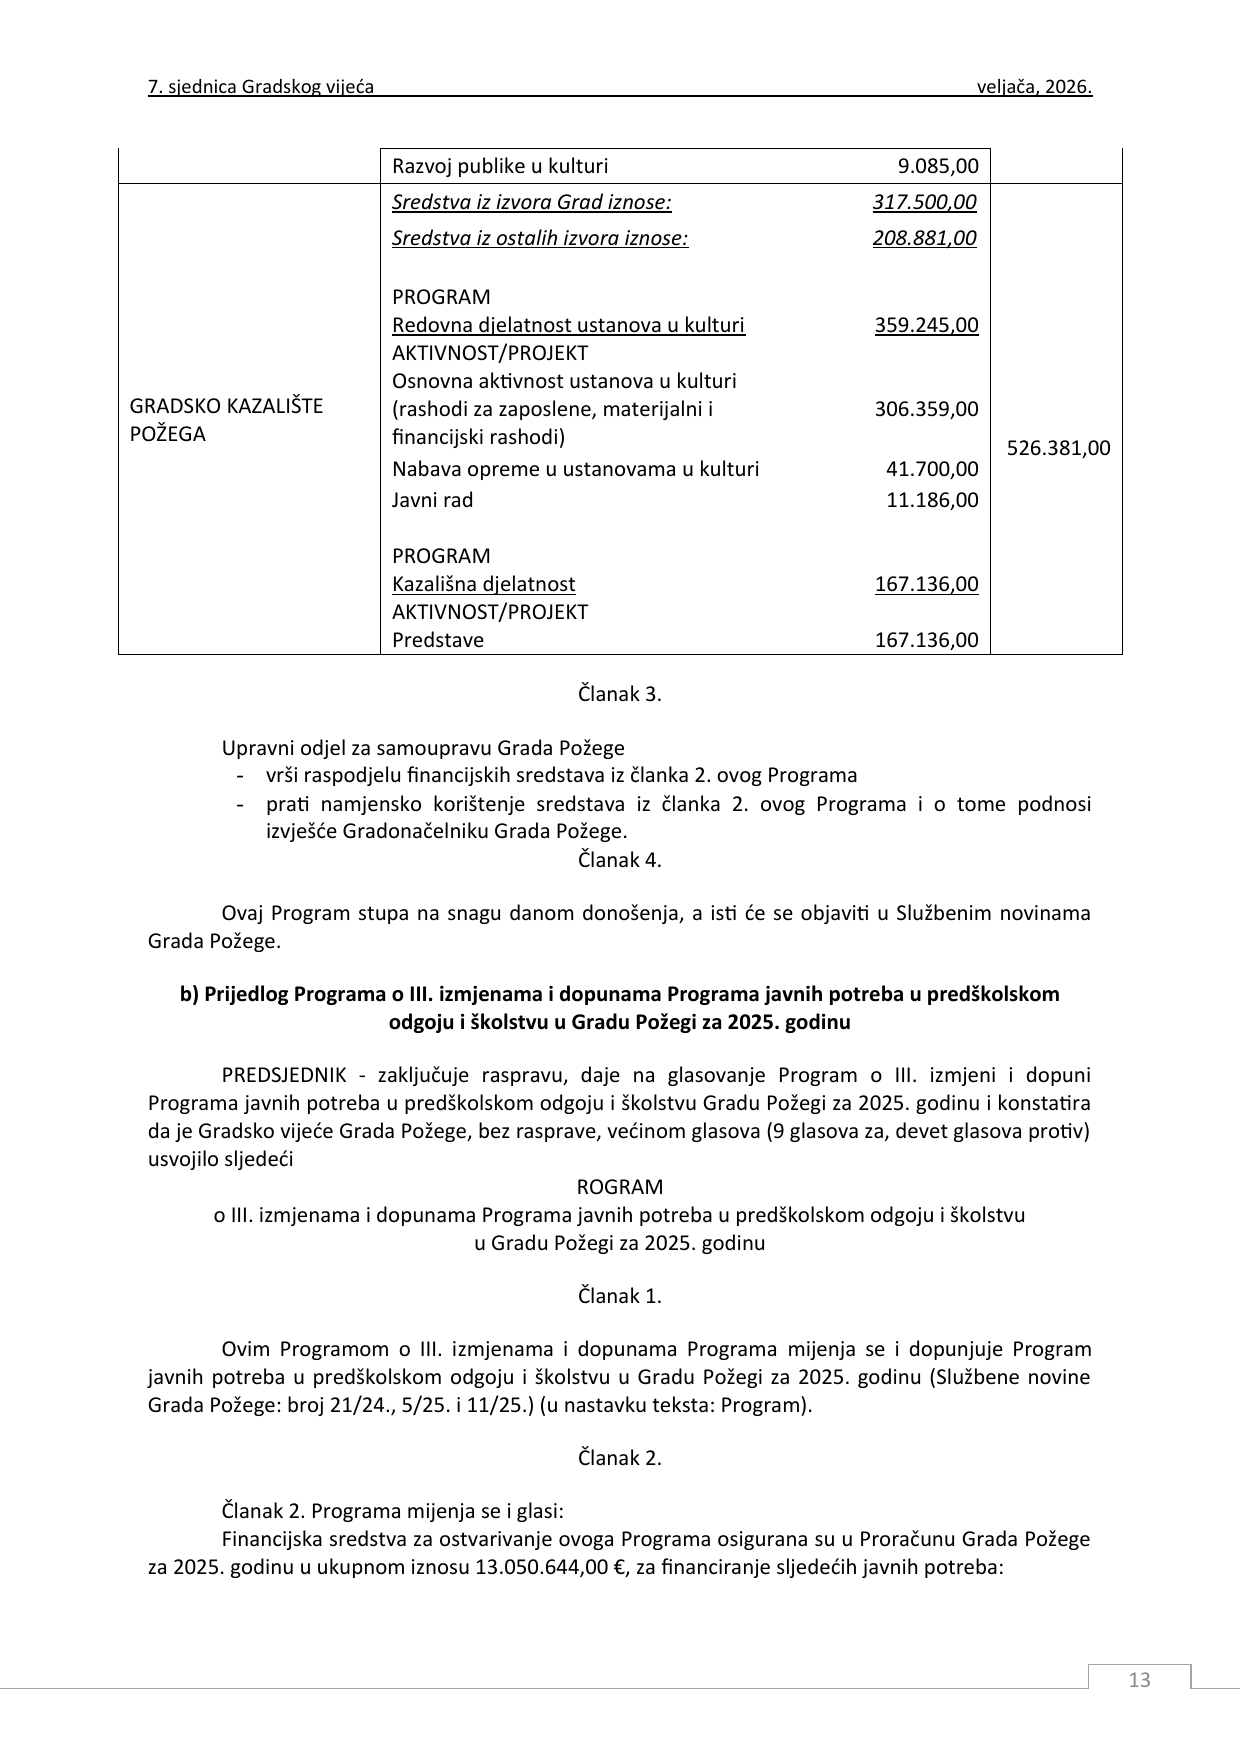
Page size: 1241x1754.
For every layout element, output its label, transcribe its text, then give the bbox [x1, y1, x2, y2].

text Članak 4. [148, 845, 1093, 873]
text Članak 2. [148, 1443, 1093, 1471]
table_cell 208.881,00 [814, 219, 990, 254]
table_cell [119, 148, 380, 183]
table_cell 41.700,00 [814, 450, 990, 485]
text Članak 2. Programa mijenja se i glasi: [148, 1496, 1093, 1524]
table_cell Sredstva iz izvora Grad iznose: [381, 184, 814, 218]
text Upravni odjel za samoupravu Grada Požege [148, 733, 1093, 761]
list prati namjensko korištenje sredstava iz članka 2. ovog Programa i o tome podnosi izvješće Gradonačelniku Grada Požege. [236, 789, 1093, 845]
list b) Prijedlog Programa o III. izmjenama i dopunama Programa javnih potreba u predškolskom odgoju i školstvu u Gradu Požegi za 2025. godinu [148, 979, 1093, 1035]
text ROGRAM [148, 1172, 1093, 1200]
text o III. izmjenama i dopunama Programa javnih potreba u predškolskom odgoju i školstvu [148, 1200, 1093, 1228]
table_cell 9.085,00 [814, 149, 990, 183]
table_cell GRADSKO KAZALIŠTE POŽEGA [119, 184, 380, 653]
text u Gradu Požegi za 2025. godinu [148, 1228, 1093, 1256]
table_cell 359.245,00 306.359,00 [814, 254, 990, 450]
table_cell [991, 148, 1122, 183]
table_cell 526.381,00 [991, 184, 1122, 653]
text Ovim Programom o III. izmjenama i dopunama Programa mijenja se i dopunjuje Program javnih potreba u predškolskom odgoju i školstvu u Gradu Požegi za 2025. godinu (Službene novine Grada Požege: broj 21/24., 5/25. i 11/25.) (u nastavku teksta: Program). [148, 1334, 1093, 1418]
list vrši raspodjelu financijskih sredstava iz članka 2. ovog Programa [236, 761, 1093, 789]
text Ovaj Program stupa na snagu danom donošenja, a isti će se objaviti u Službenim novinama Grada Požege. [148, 898, 1093, 954]
text Financijska sredstva za ostvarivanje ovoga Programa osigurana su u Proračunu Grada Požege za 2025. godinu u ukupnom iznosu 13.050.644,00 €, za financiranje sljedećih javnih potreba: [148, 1524, 1093, 1580]
table_cell Razvoj publike u kulturi [381, 149, 814, 183]
table_cell 317.500,00 [814, 184, 990, 218]
table_cell Sredstva iz ostalih izvora iznose: [381, 219, 814, 254]
text Članak 1. [148, 1281, 1093, 1309]
text PREDSJEDNIK - zaključuje raspravu, daje na glasovanje Program o III. izmjeni i dopuni Programa javnih potreba u predškolskom odgoju i školstvu Gradu Požegi za 2025. godinu i konstatira da je Gradsko vijeće Grada Požege, bez rasprave, većinom glasova (9 glasova za, devet glasova protiv) usvojilo sljedeći [148, 1060, 1093, 1172]
table_cell Javni rad PROGRAM Kazališna djelatnost AKTIVNOST/PROJEKT Predstave [381, 485, 814, 653]
text Članak 3. [148, 679, 1093, 708]
table_cell Nabava opreme u ustanovama u kulturi [381, 450, 814, 485]
table_cell PROGRAM Redovna djelatnost ustanova u kulturi AKTIVNOST/PROJEKT Osnovna aktivnost ustanova u kulturi (rashodi za zaposlene, materijalni i financijski rashodi) [381, 254, 814, 450]
table_cell 11.186,00 167.136,00 167.136,00 [814, 485, 990, 653]
